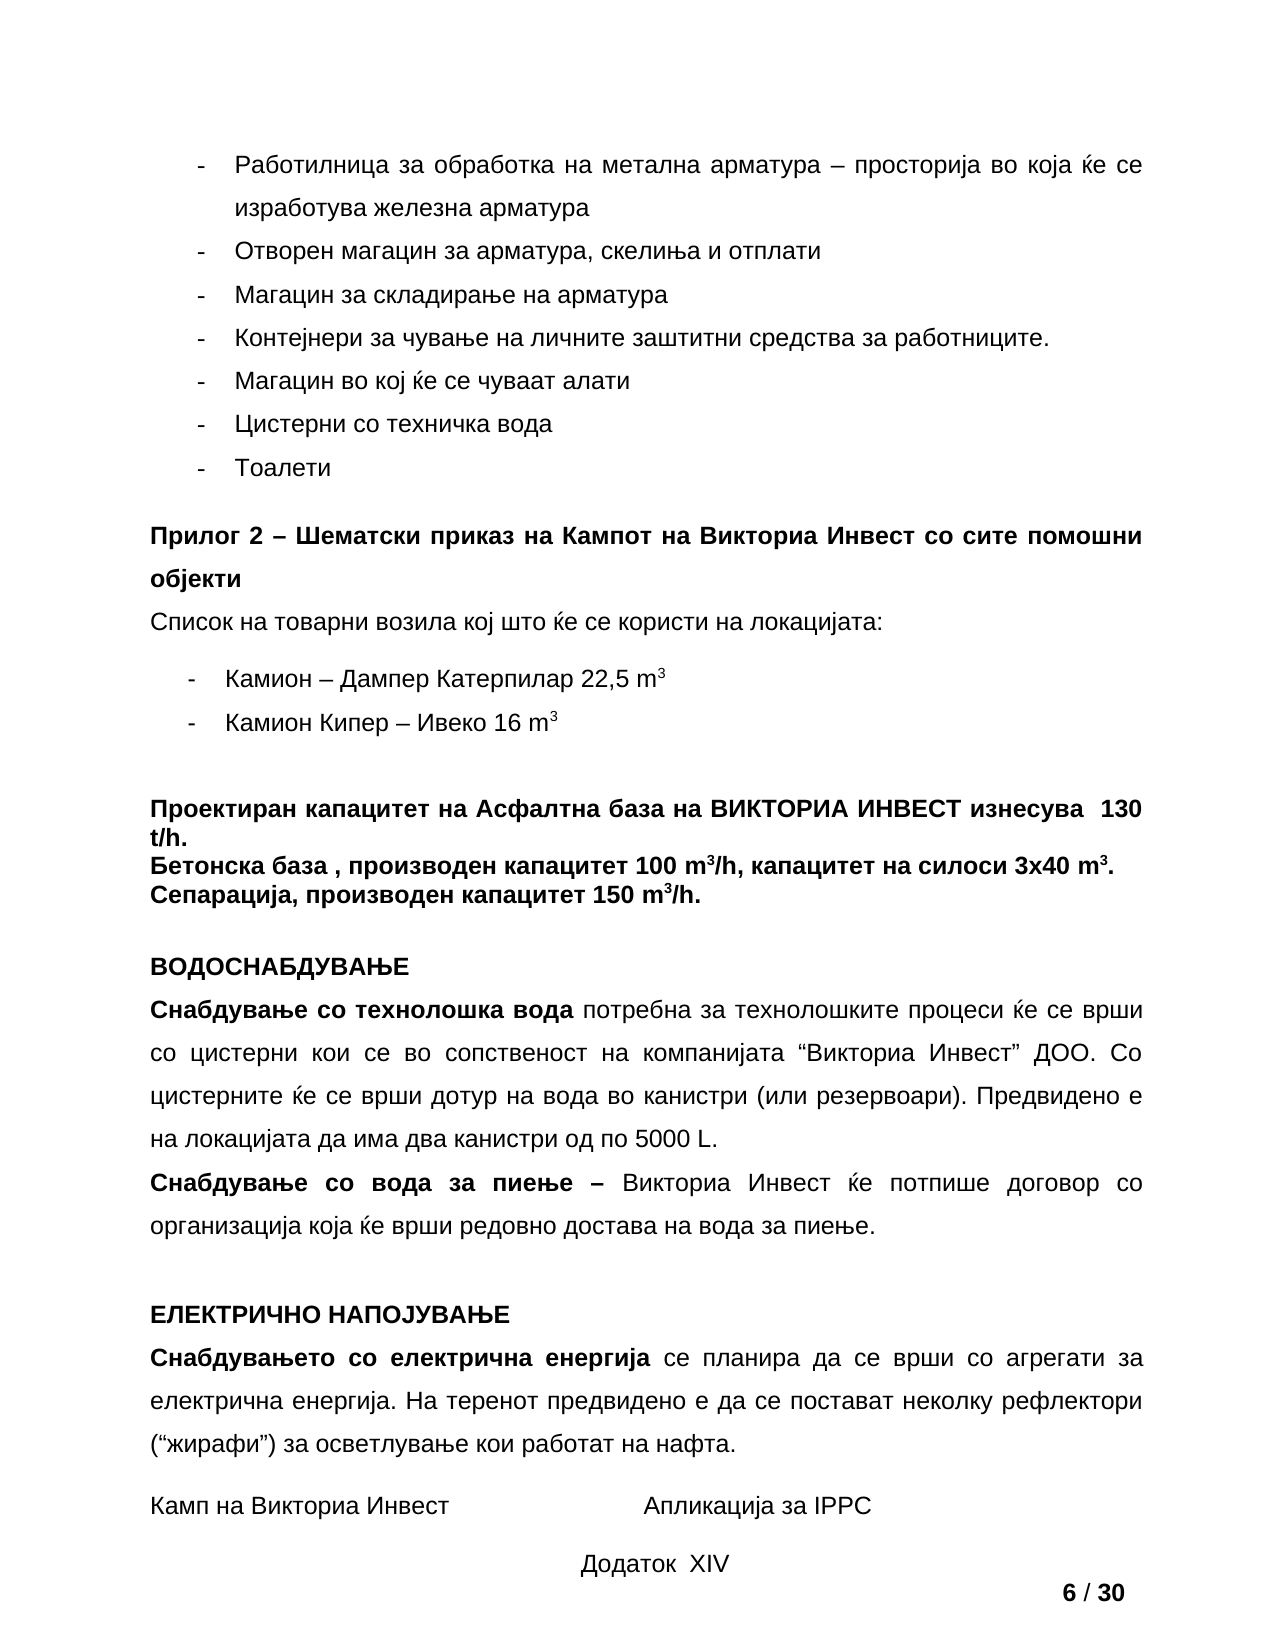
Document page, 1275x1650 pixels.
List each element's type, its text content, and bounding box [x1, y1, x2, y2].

list Контејнери за чување на личните заштитни средства за работниците. [197, 323, 1144, 352]
list Цистерни со техничка вода [197, 409, 1144, 438]
list Работилница за обработка на метална арматура – просторија во која ќе се изработува железна арматура [197, 150, 1144, 222]
list Магацин за складирање на арматура [197, 279, 1144, 308]
text ЕЛЕКТРИЧНО НАПОЈУВАЊЕ [150, 1299, 1127, 1328]
text Список на товарни возила кој што ќе се користи на локацијата: [150, 607, 1144, 636]
text Сепарација, производен капацитет 150 m3/h. [150, 880, 1125, 909]
text Проектиран капацитет на Асфалтна база на ВИКТОРИА ИНВЕСТ изнесува 130 t/h. [150, 794, 1144, 851]
list Отворен магацин за арматура, скелиња и отплати [197, 236, 1144, 265]
text ВОДОСНАБДУВАЊЕ [150, 952, 1127, 981]
list Камион – Дампер Катерпилар 22,5 m3 [187, 664, 1144, 693]
list Тоалети [197, 452, 1144, 481]
text Снабдувањето со електрична енергија се планира да се врши со агрегати за електрична енергија. На теренот предвидено е да се постават неколку рефлектори (“жирафи”) за осветлување кои работат на нафта. [150, 1343, 1144, 1458]
text Снабдување со технолошка вода потребна за технолошките процеси ќе се врши со цистерни кои се во сопственост на компанијата “Викториа Инвест” ДОО. Со цистерните ќе се врши дотур на вода во канистри (или резервоари). Предвидено е на локацијата да има два канистри од по 5000 L. [150, 995, 1144, 1153]
text Снабдување со вода за пиење – Викториа Инвест ќе потпише договор со организација која ќе врши редовно достава на вода за пиење. [150, 1168, 1144, 1239]
text Прилог 2 – Шематски приказ на Кампот на Викториа Инвест со сите помошни објекти [150, 521, 1144, 593]
text Бетонска база , производен капацитет 100 m3/h, капацитет на силоси 3х40 m3. [150, 851, 1125, 880]
list Магацин во кој ќе се чуваат алати [197, 366, 1144, 395]
list Камион Кипер – Ивеко 16 m3 [187, 708, 1144, 736]
